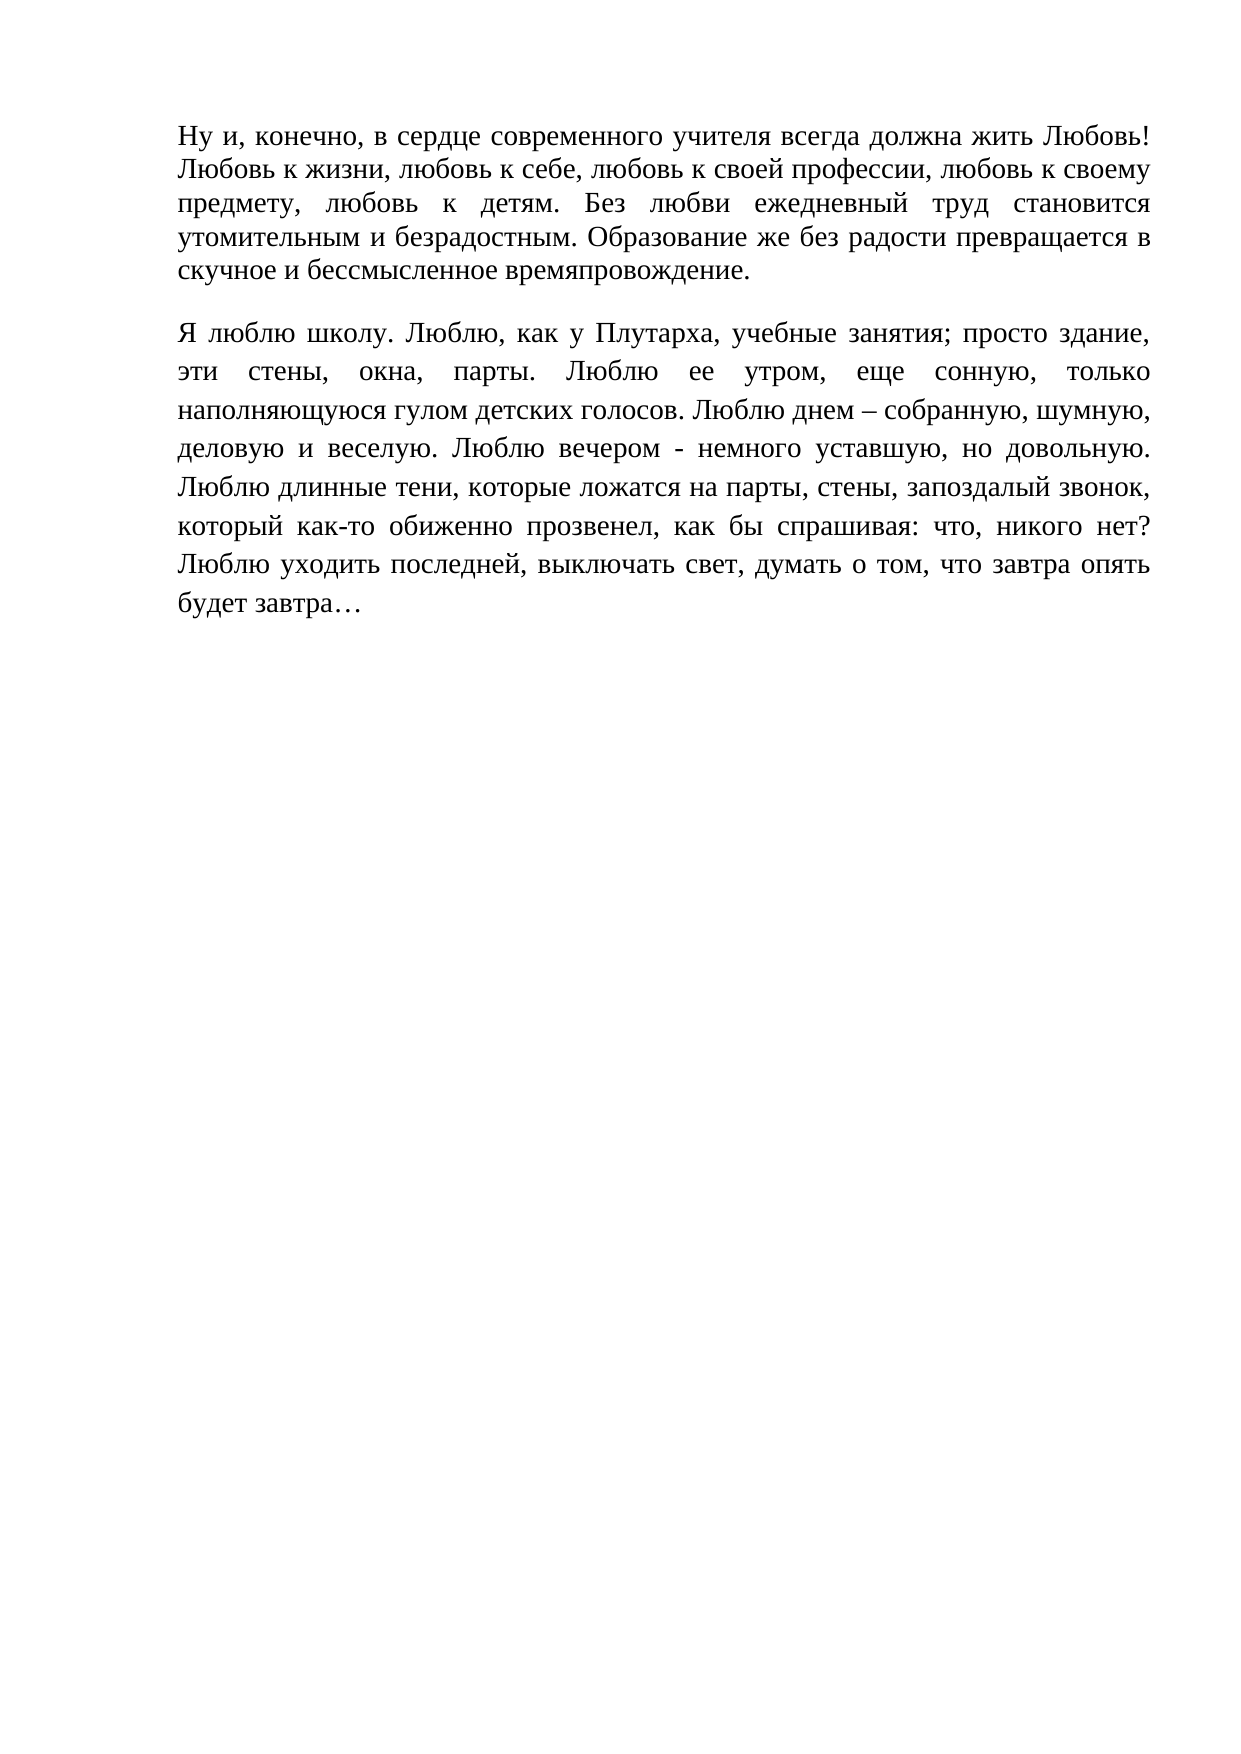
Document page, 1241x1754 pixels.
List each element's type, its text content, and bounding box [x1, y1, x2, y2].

text Я люблю школу. Люблю, как у Плутарха, учебные занятия; просто здание, эти стены, окна, парты. Люблю ее утром, еще сонную, только наполняющуюся гулом детских голосов. Люблю днем – собранную, шумную, деловую и веселую. Люблю вечером - немного уставшую, но довольную. Люблю длинные тени, которые ложатся на парты, стены, запоздалый звонок, который как-то обиженно прозвенел, как бы спрашивая: что, никого нет? Люблю уходить последней, выключать свет, думать о том, что завтра опять будет завтра… [177, 315, 1152, 618]
text Ну и, конечно, в сердце современного учителя всегда должна жить Любовь! Любовь к жизни, любовь к себе, любовь к своей профессии, любовь к своему предмету, любовь к детям. Без любви ежедневный труд становится утомительным и безрадостным. Образование же без радости превращается в скучное и бессмысленное времяпровождение. [177, 118, 1152, 286]
